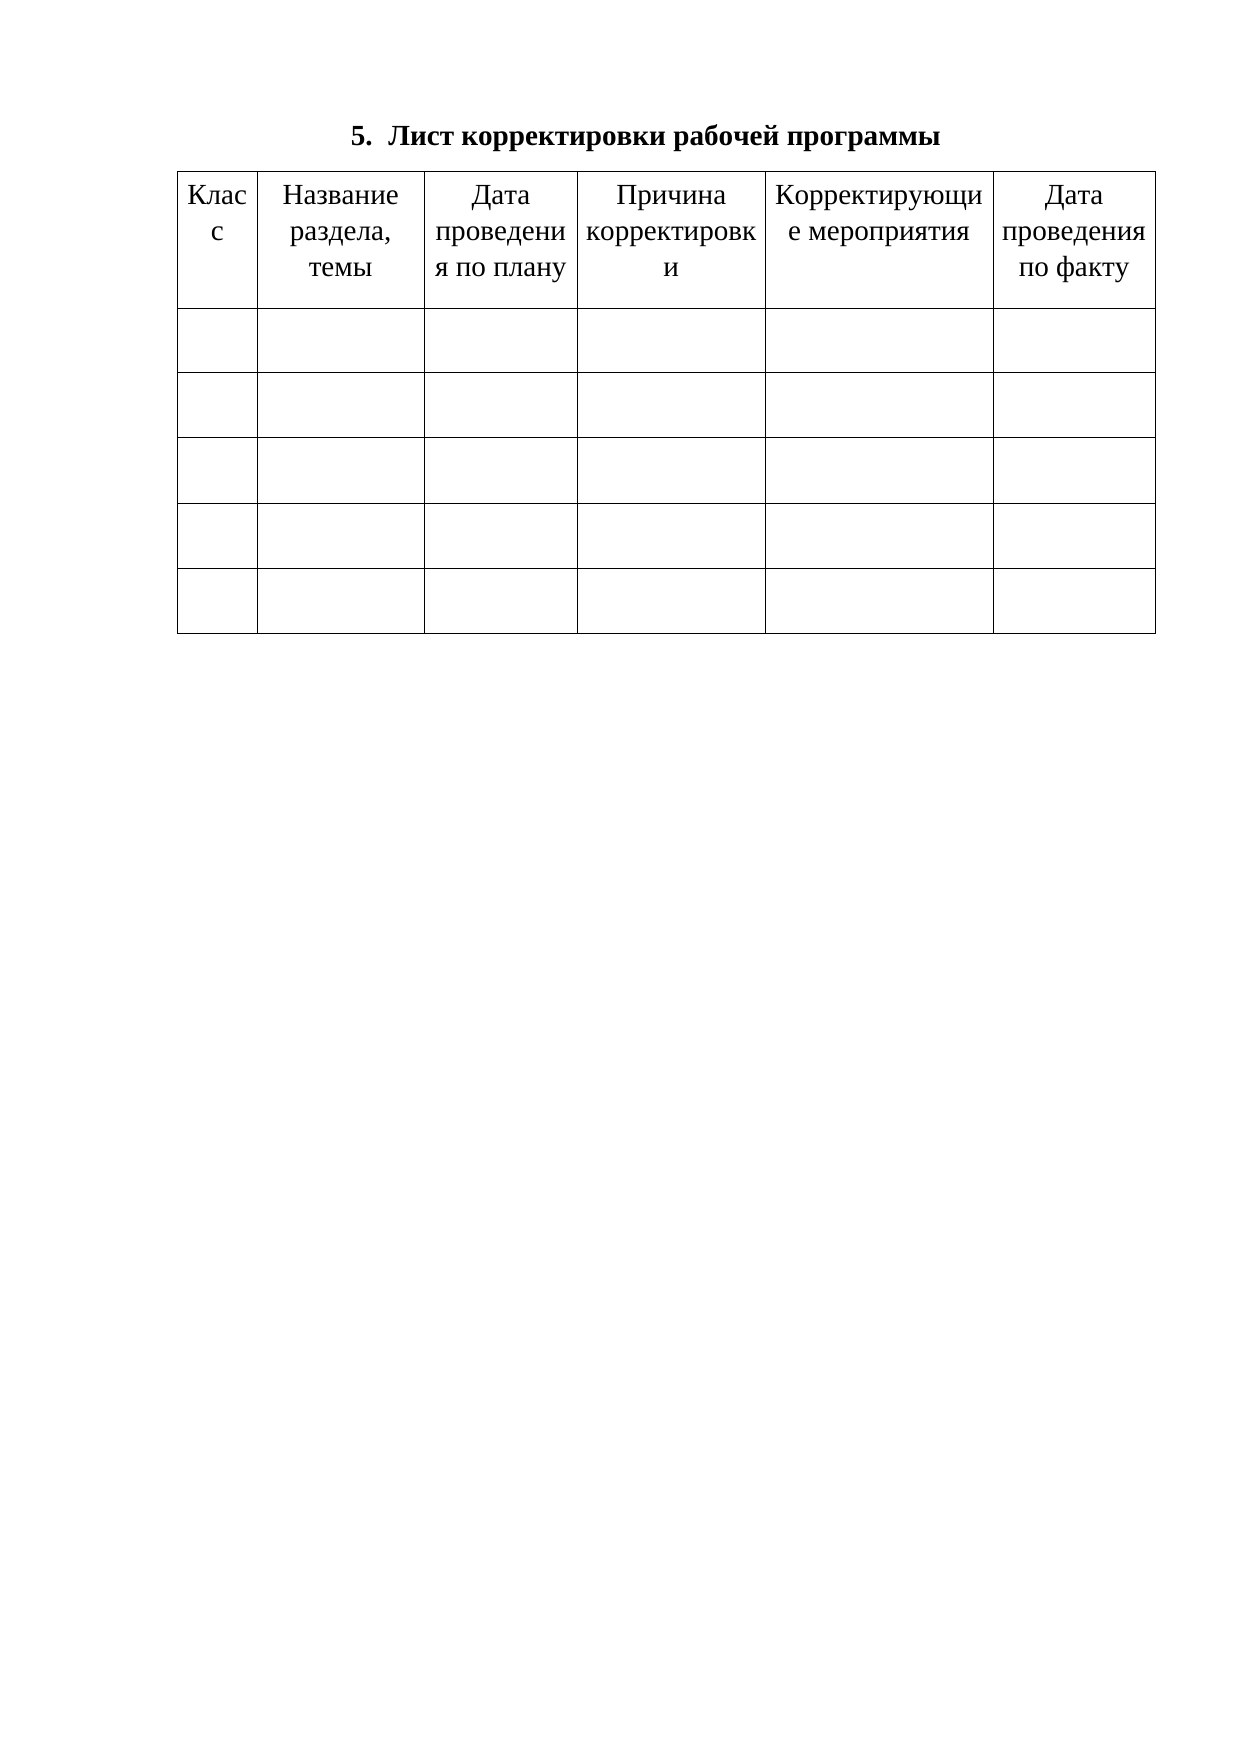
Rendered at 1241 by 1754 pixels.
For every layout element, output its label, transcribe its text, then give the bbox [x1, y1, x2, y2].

table_cell [994, 438, 1155, 502]
table_cell [994, 504, 1155, 568]
table_header Название раздела, темы [258, 172, 424, 307]
table_header Дата проведения по плану [425, 172, 577, 307]
table_cell [766, 438, 993, 502]
table_header Корректирующие мероприятия [766, 172, 993, 307]
table_cell [425, 309, 577, 372]
table_cell [578, 504, 765, 568]
table_cell [994, 309, 1155, 372]
table_cell [258, 504, 424, 568]
table_cell [766, 569, 993, 633]
list Лист корректировки рабочей программы [140, 118, 1152, 152]
table_cell [178, 373, 257, 437]
table_cell [766, 373, 993, 437]
table_cell [258, 569, 424, 633]
table_cell [766, 504, 993, 568]
table_cell [994, 373, 1155, 437]
table_cell [425, 438, 577, 502]
table_cell [766, 309, 993, 372]
table_cell [425, 373, 577, 437]
table_cell [178, 438, 257, 502]
table_cell [578, 438, 765, 502]
table_cell [178, 569, 257, 633]
table_cell [425, 504, 577, 568]
table_cell [258, 438, 424, 502]
table_header Дата проведения по факту [994, 172, 1155, 307]
table_cell [178, 309, 257, 372]
table_cell [178, 504, 257, 568]
table_cell [578, 309, 765, 372]
table_cell [578, 569, 765, 633]
table_cell [258, 373, 424, 437]
table_cell [425, 569, 577, 633]
table_cell [578, 373, 765, 437]
table_header Класс [178, 172, 257, 307]
table_cell [258, 309, 424, 372]
table_header Причина корректировки [578, 172, 765, 307]
table_cell [994, 569, 1155, 633]
